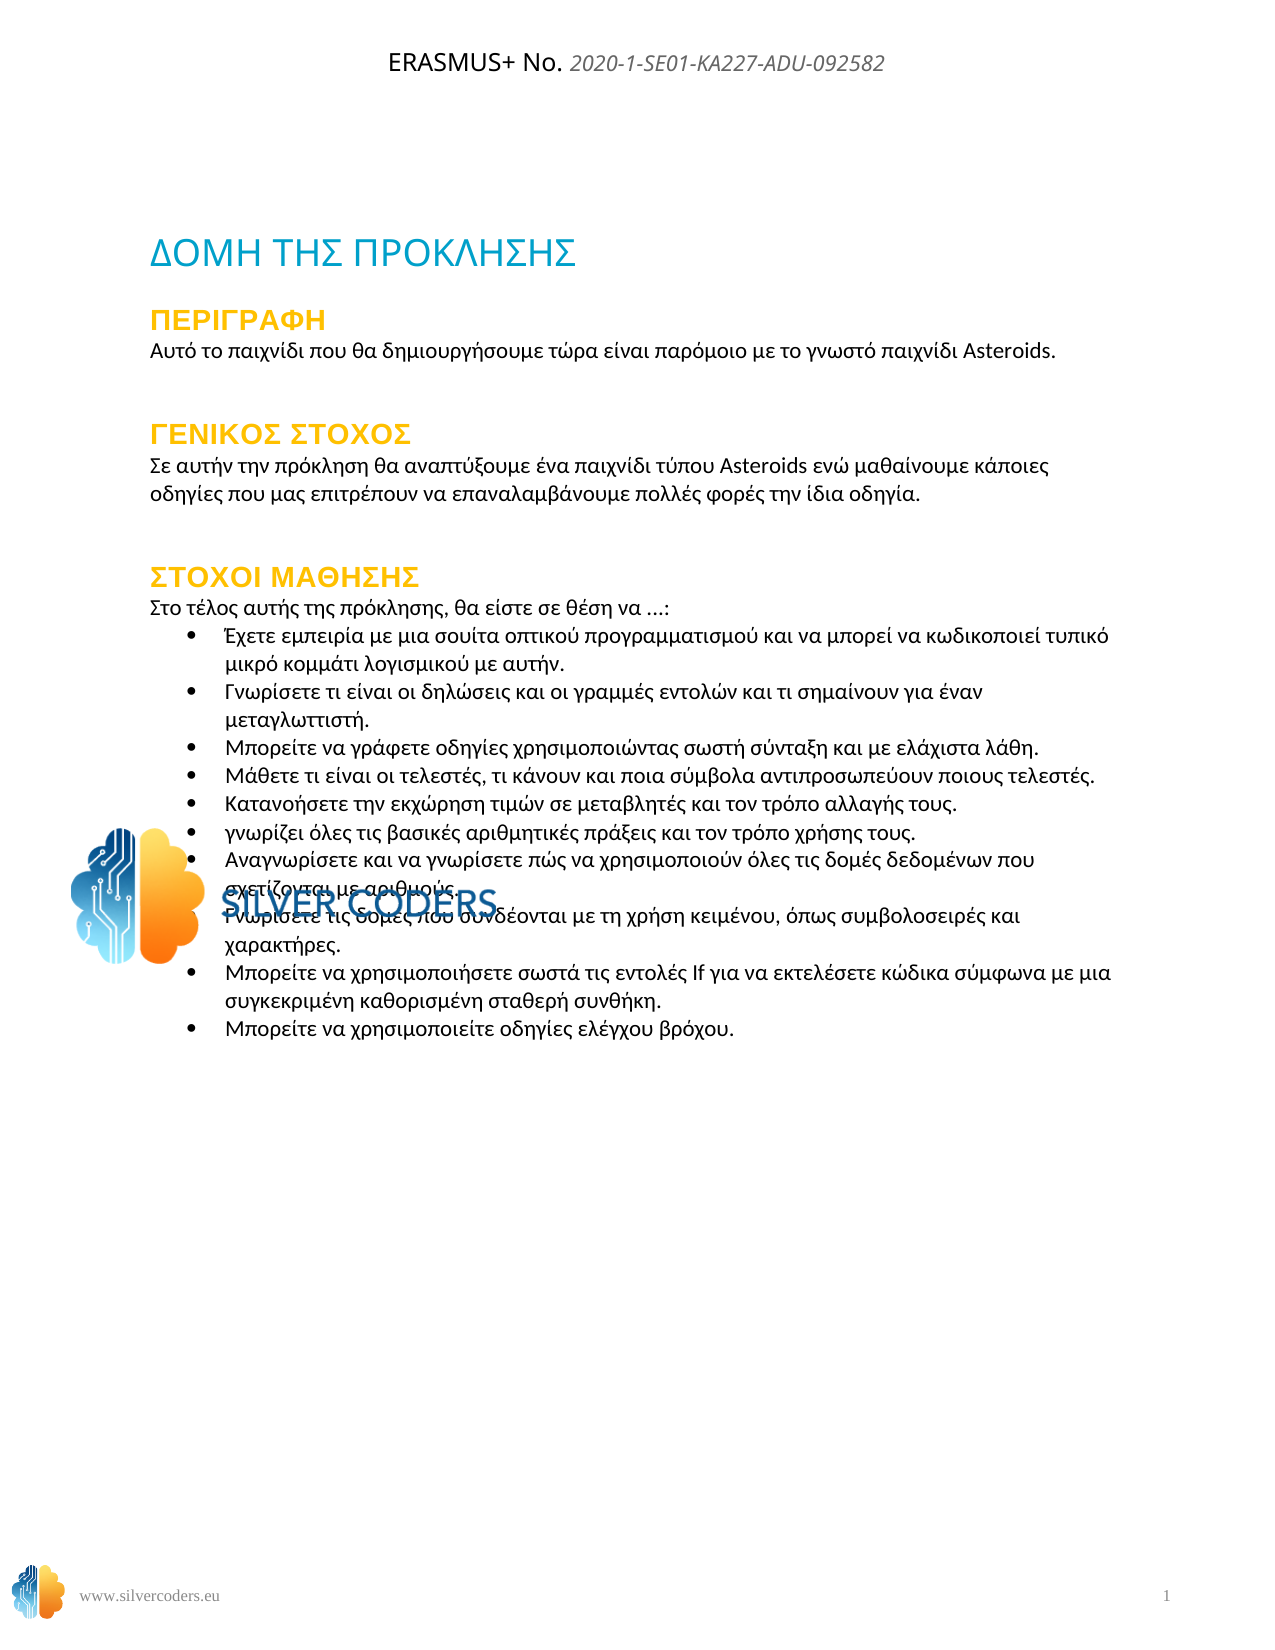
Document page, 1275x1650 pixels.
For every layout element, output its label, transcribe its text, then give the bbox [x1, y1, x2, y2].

list Αναγνωρίσετε και να γνωρίσετε πώς να χρησιμοποιούν όλες τις δομές δεδομένων που σχετίζονται με αριθμούς. [497, 846, 1125, 902]
subtitle ΓΕΝΙΚΟΣ ΣΤΟΧΟΣ [150, 417, 1125, 451]
list Έχετε εμπειρία με μια σουίτα οπτικού προγραμματισμού και να μπορεί να κωδικοποιεί τυπικό μικρό κομμάτι λογισμικού με αυτήν. [187, 621, 1125, 677]
text ΔΟΜΗ ΤΗΣ ΠΡΟΚΛΗΣΗΣ [150, 227, 1125, 278]
picture [11, 1565, 65, 1619]
list Μπορείτε να χρησιμοποιείτε οδηγίες ελέγχου βρόχου. [187, 1014, 1125, 1042]
list Γνωρίσετε τι είναι οι δηλώσεις και οι γραμμές εντολών και τι σημαίνουν για έναν μεταγλωττιστή. [187, 677, 1125, 733]
subtitle ΣΤΟΧΟΙ ΜΑΘΗΣΗΣ [150, 560, 1125, 593]
list Μπορείτε να γράφετε οδηγίες χρησιμοποιώντας σωστή σύνταξη και με ελάχιστα λάθη. [187, 733, 1125, 762]
text Στο τέλος αυτής της πρόκλησης, θα είστε σε θέση να ...: [150, 593, 1125, 621]
subtitle ΠΕΡΙΓΡΑΦΗ [150, 303, 1125, 336]
list Μάθετε τι είναι οι τελεστές, τι κάνουν και ποια σύμβολα αντιπροσωπεύουν ποιους τελεστές. [187, 762, 1125, 789]
list Μπορείτε να χρησιμοποιήσετε σωστά τις εντολές If για να εκτελέσετε κώδικα σύμφωνα με μια συγκεκριμένη καθορισμένη σταθερή συνθήκη. [187, 958, 1125, 1014]
list Γνωρίσετε τις δομές που συνδέονται με τη χρήση κειμένου, όπως συμβολοσειρές και χαρακτήρες. [497, 902, 1125, 958]
picture [71, 828, 497, 964]
text Σε αυτήν την πρόκληση θα αναπτύξουμε ένα παιχνίδι τύπου Asteroids ενώ μαθαίνουμε κάποιες οδηγίες που μας επιτρέπουν να επαναλαμβάνουμε πολλές φορές την ίδια οδηγία. [150, 451, 1125, 507]
list Κατανοήσετε την εκχώρηση τιμών σε μεταβλητές και τον τρόπο αλλαγής τους. [187, 789, 1125, 818]
text Αυτό το παιχνίδι που θα δημιουργήσουμε τώρα είναι παρόμοιο με το γνωστό παιχνίδι Asteroids. [150, 336, 1125, 364]
list γνωρίζει όλες τις βασικές αριθμητικές πράξεις και τον τρόπο χρήσης τους. [187, 818, 1125, 846]
